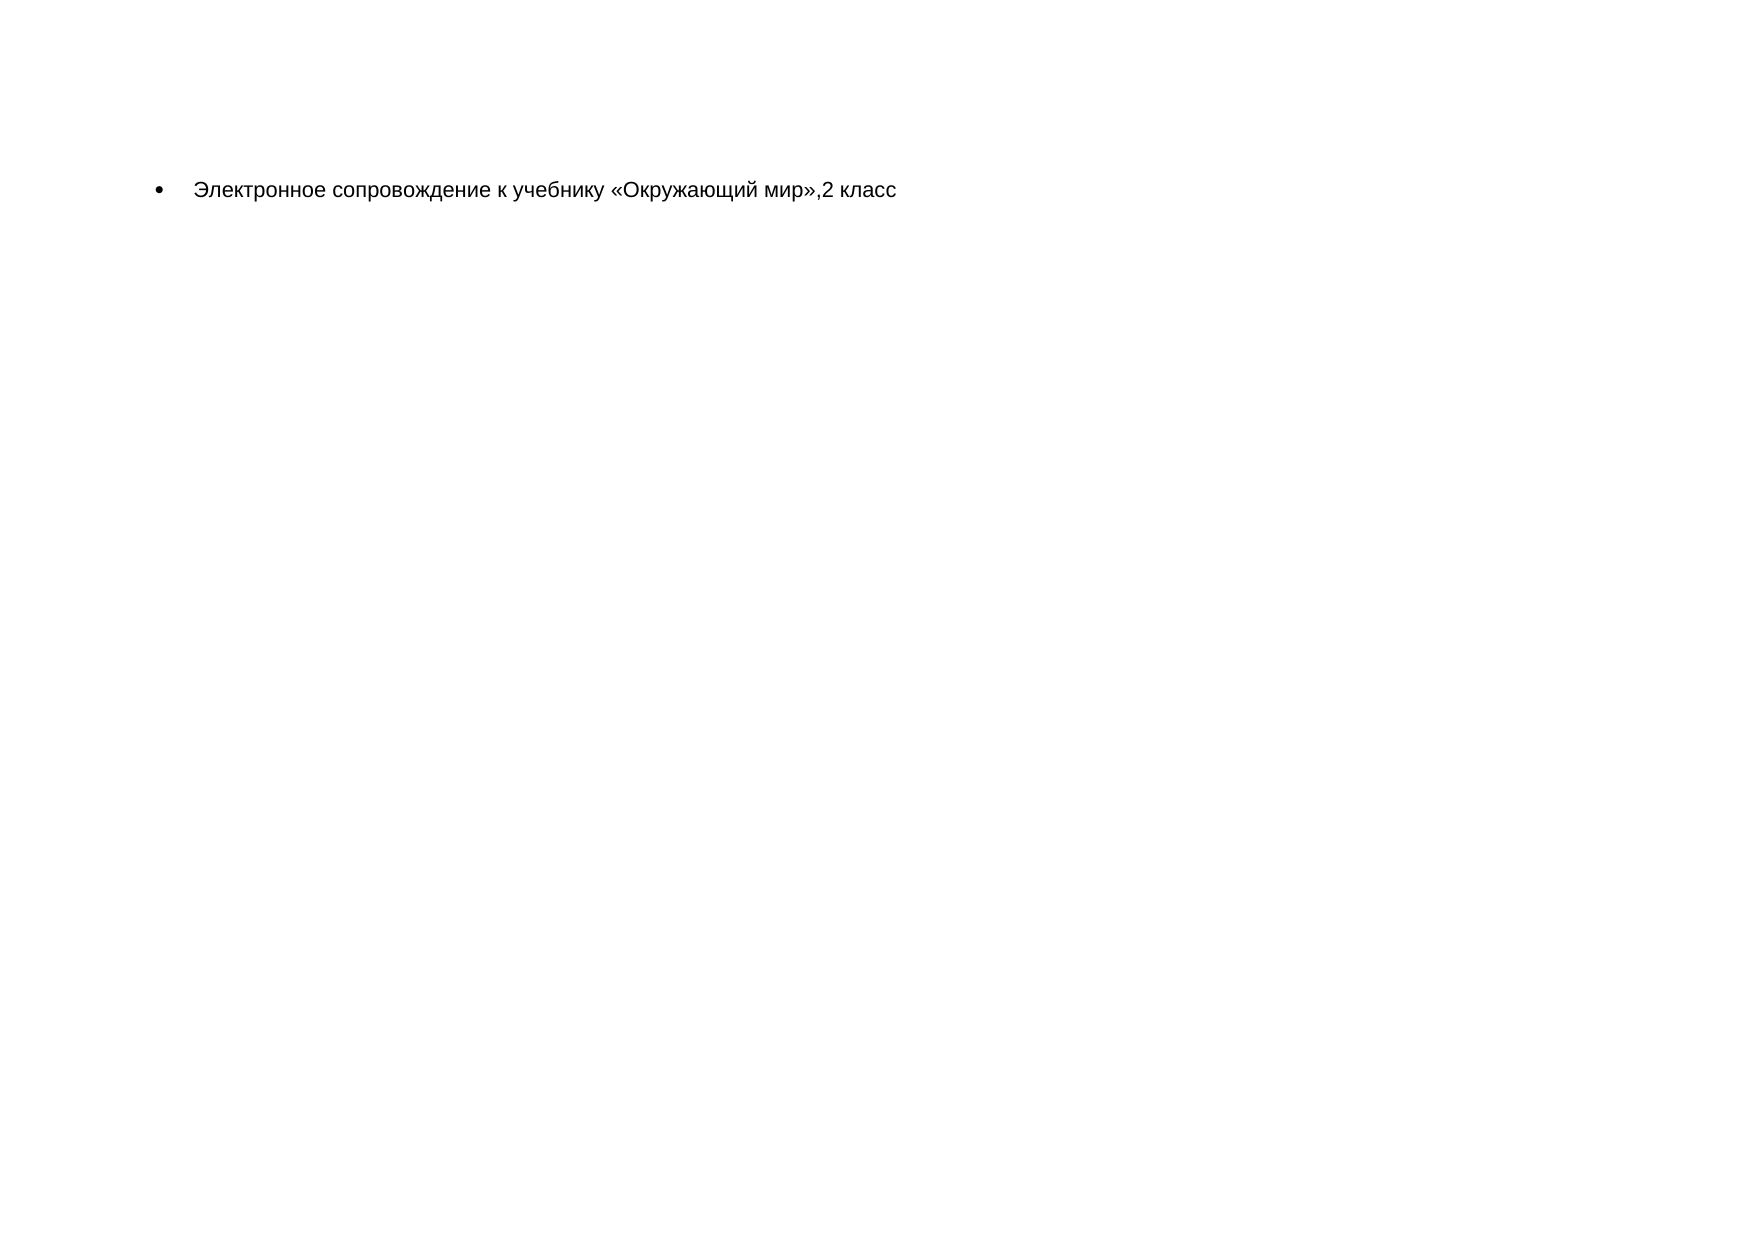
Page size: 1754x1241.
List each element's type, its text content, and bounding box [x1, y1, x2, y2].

list Электронное сопровождение к учебнику «Окружающий мир»,2 класс [156, 177, 1636, 202]
